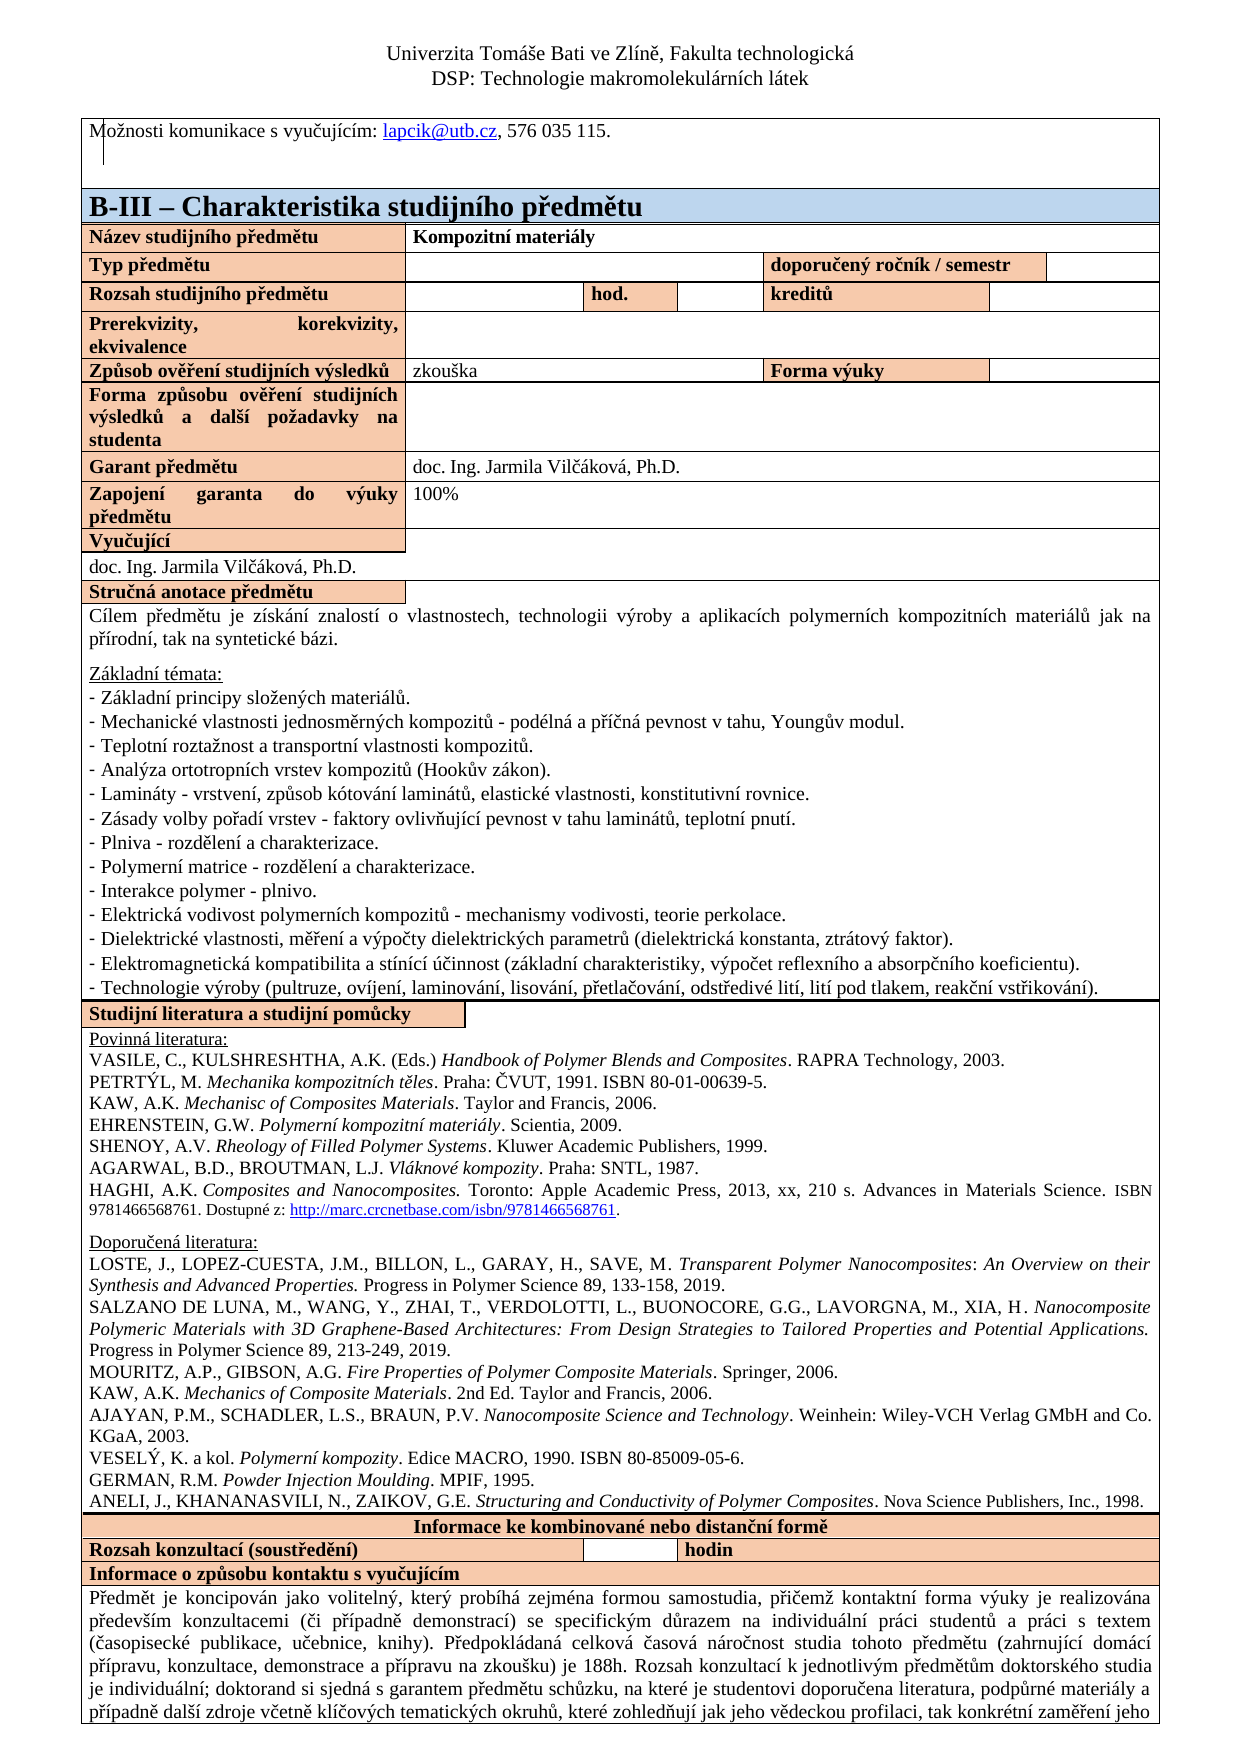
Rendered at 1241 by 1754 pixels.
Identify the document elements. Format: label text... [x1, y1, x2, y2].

table_cell Stručná anotace předmětu [82, 581, 405, 603]
table_cell [1047, 253, 1159, 281]
table_cell doporučený ročník / semestr [764, 253, 1046, 281]
table_cell 100% [406, 482, 1159, 528]
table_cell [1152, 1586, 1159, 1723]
table_cell Název studijního předmětu [82, 225, 405, 252]
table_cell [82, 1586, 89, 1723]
table_cell Typ předmětu [82, 253, 405, 281]
table_cell Kompozitní materiály [406, 225, 1159, 252]
table_cell [584, 1539, 677, 1561]
table_cell Povinná literatura: Vasile, C., Kulshreshtha, A.K. (Eds.) Handbook of Polymer Blends and Composites. RAPRA Technology, 2003. Petrtýl, M. Mechanika kompozitních těles. Praha: ČVUT, 1991. ISBN 80-01-00639-5. Kaw, A.K. Mechanisc of Composites Materials. Taylor and Francis, 2006. Ehrenstein, G.W. Polymerní kompozitní materiály. Scientia, 2009. Shenoy, A.V. Rheology of Filled Polymer Systems. Kluwer Academic Publishers, 1999. Agarwal, B.D., Broutman, L.J. Vláknové kompozity. Praha: SNTL, 1987. HAGHI, A.K. Composites and Nanocomposites. Toronto: Apple Academic Press, 2013, xx, 210 s. Advances in Materials Science. ISBN 9781466568761. Dostupné z: http://marc.crcnetbase.com/isbn/9781466568761. Doporučená literatura: Loste, J., Lopez-Cuesta, J.M., Billon, L., Garay, H., Save, M. Transparent Polymer Nanocomposites: An Overview on their Synthesis and Advanced Properties. Progress in Polymer Science 89, 133-158, 2019. Salzano de Luna, M., Wang, Y., Zhai, T., Verdolotti, L., Buonocore, G.G., Lavorgna, M., Xia, H. Nanocomposite Polymeric Materials with 3D Graphene-Based Architectures: From Design Strategies to Tailored Properties and Potential Applications. Progress in Polymer Science 89, 213-249, 2019. Mouritz, A.P., Gibson, A.G. Fire Properties of Polymer Composite Materials. Springer, 2006. Kaw, A.K. Mechanics of Composite Materials. 2nd Ed. Taylor and Francis, 2006. Ajayan, p.m., Schadler, l.s., Braun, p.v. Nanocomposite Science and Technology. Weinhein: Wiley-VCH Verlag GMbH and Co. KGaA, 2003. Veselý, K. a kol. Polymerní kompozity. Edice MACRO, 1990. ISBN 80-85009-05-6. German, r.m. Powder Injection Moulding. MPIF, 1995. Aneli, J., Khananasvili, n., Zaikov, G.E. Structuring and Conductivity of Polymer Composites. Nova Science Publishers, Inc., 1998. [82, 1027, 1159, 1512]
table_cell Garant předmětu [82, 452, 405, 481]
table_cell Studijní literatura a studijní pomůcky [82, 1002, 464, 1027]
table_cell Vyučující [82, 529, 405, 551]
table_cell Zapojení garanta do výuky předmětu [82, 482, 405, 528]
table_cell Prerekvizity, korekvizity, ekvivalence [82, 312, 405, 358]
table_cell Informace ke kombinované nebo distanční formě [82, 1513, 1159, 1537]
table_cell doc. Ing. Jarmila Vilčáková, Ph.D. [82, 551, 1159, 579]
table_cell [990, 359, 1159, 381]
table_cell [406, 253, 763, 281]
table_cell [466, 1002, 1159, 1027]
table_cell zkouška [406, 359, 763, 381]
table_cell [406, 529, 1159, 551]
table_cell Forma způsobu ověření studijních výsledků a další požadavky na studenta [82, 383, 405, 451]
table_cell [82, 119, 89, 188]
table_cell [406, 581, 1159, 603]
table_cell hodin [678, 1539, 1159, 1561]
table_cell [990, 283, 1159, 311]
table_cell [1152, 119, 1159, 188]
table_cell [678, 283, 763, 311]
table_cell Rozsah konzultací (soustředění) [82, 1539, 583, 1561]
table_cell [406, 312, 1159, 358]
table_cell doc. Ing. Jarmila Vilčáková, Ph.D. [406, 452, 1159, 481]
table_cell kreditů [764, 283, 989, 311]
table_cell Cílem předmětu je získání znalostí o vlastnostech, technologii výroby a aplikacích polymerních kompozitních materiálů jak na přírodní, tak na syntetické bázi. Základní témata: Základní principy složených materiálů. Mechanické vlastnosti jednosměrných kompozitů - podélná a příčná pevnost v tahu, Youngův modul. Teplotní roztažnost a transportní vlastnosti kompozitů. Analýza ortotropních vrstev kompozitů (Hookův zákon). Lamináty - vrstvení, způsob kótování laminátů, elastické vlastnosti, konstitutivní rovnice. Zásady volby pořadí vrstev - faktory ovlivňující pevnost v tahu laminátů, teplotní pnutí. Plniva - rozdělení a charakterizace. Polymerní matrice - rozdělení a charakterizace. Interakce polymer - plnivo. Elektrická vodivost polymerních kompozitů - mechanismy vodivosti, teorie perkolace. Dielektrické vlastnosti, měření a výpočty dielektrických parametrů (dielektrická konstanta, ztrátový faktor). Elektromagnetická kompatibilita a stínící účinnost (základní charakteristiky, výpočet reflexního a absorpčního koeficientu). Technologie výroby (pultruze, ovíjení, laminování, lisování, přetlačování, odstředivé lití, lití pod tlakem, reakční vstřikování). [82, 603, 1159, 999]
table_cell [406, 383, 1159, 451]
table_cell Forma výuky [764, 359, 989, 381]
table_cell Rozsah studijního předmětu [82, 283, 405, 311]
table_cell B-III – Charakteristika studijního předmětu [82, 189, 1159, 222]
table_cell [406, 283, 583, 311]
table_cell Informace o způsobu kontaktu s vyučujícím [82, 1562, 1159, 1585]
table_cell hod. [584, 283, 677, 311]
table_cell Způsob ověření studijních výsledků [82, 359, 405, 381]
